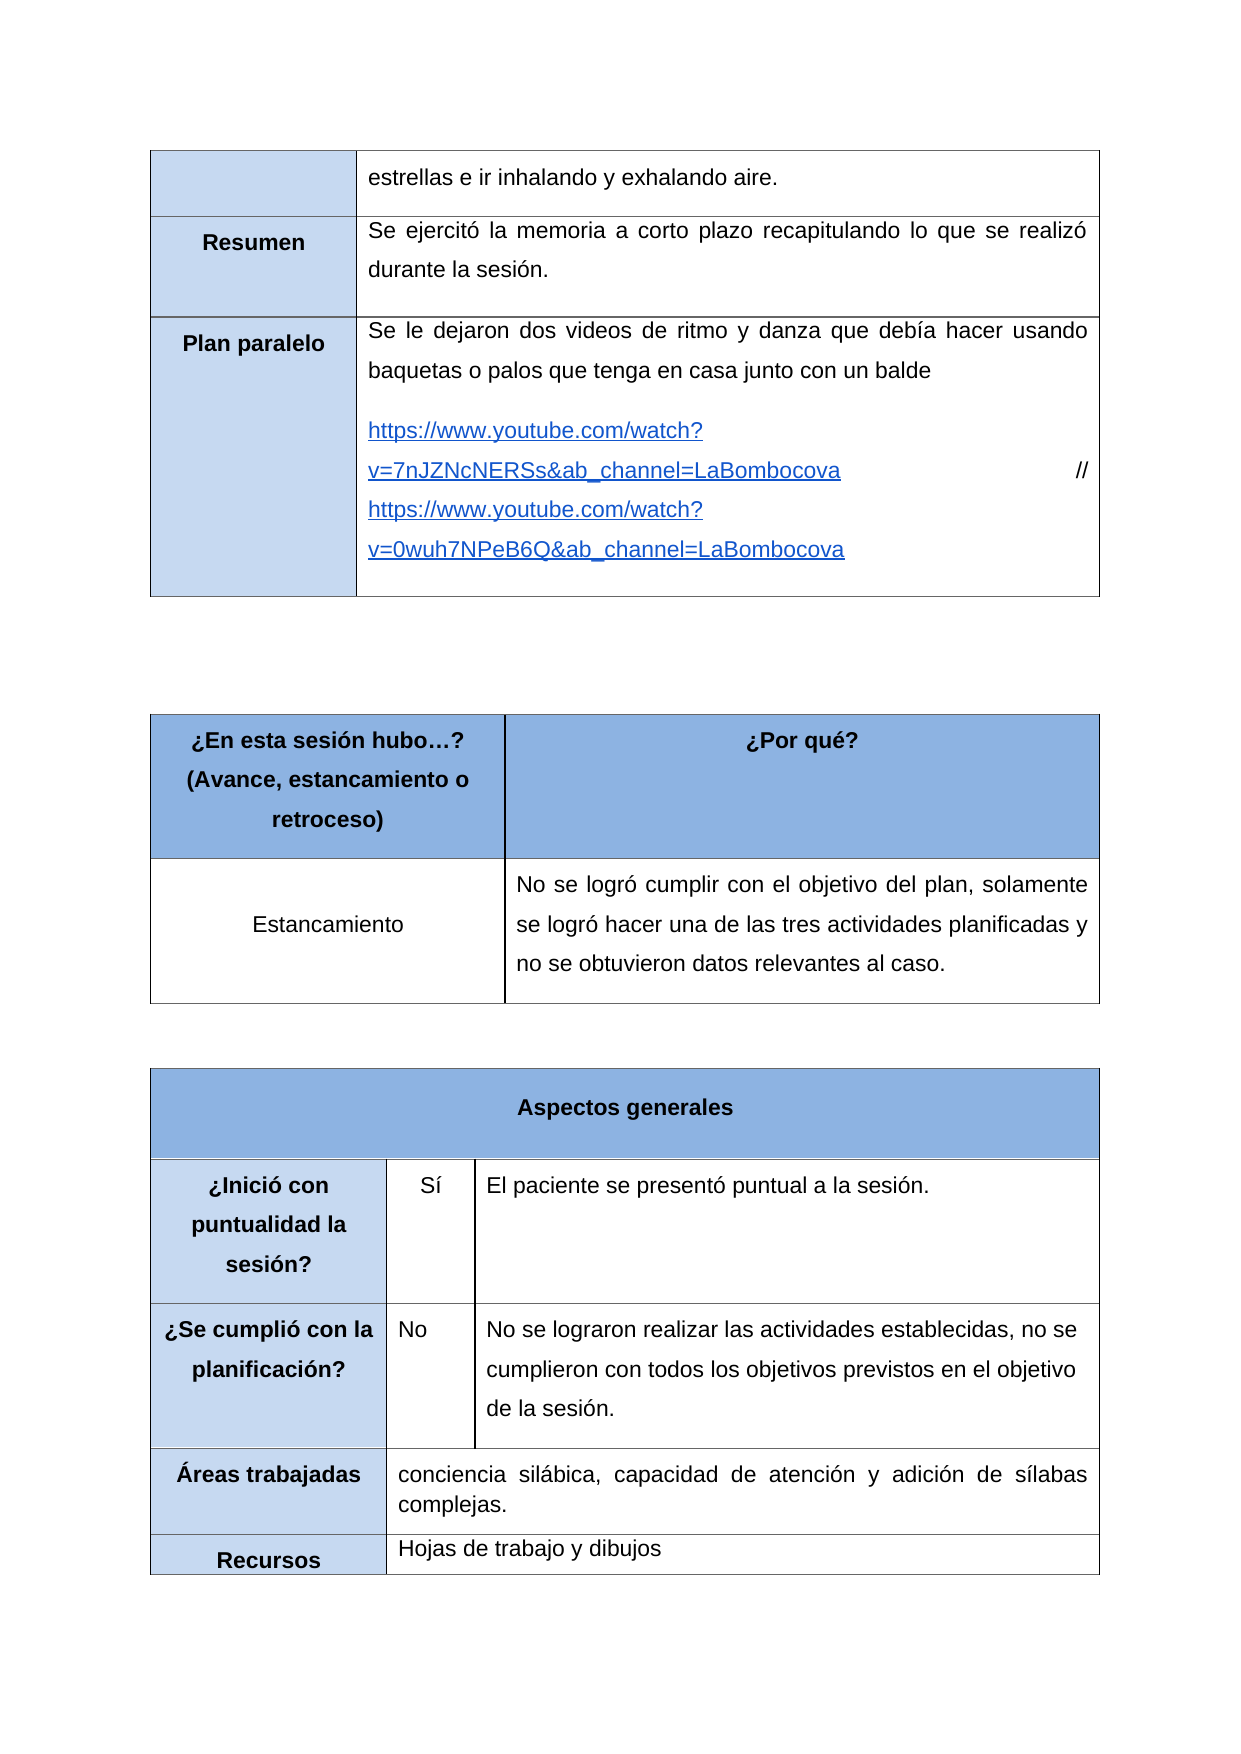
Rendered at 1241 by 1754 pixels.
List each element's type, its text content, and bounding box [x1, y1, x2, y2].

table_cell Relajación [151, 151, 356, 216]
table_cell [387, 1535, 1099, 1574]
table_header Aspectos generales [151, 1069, 1099, 1158]
table_cell Sí [387, 1160, 474, 1303]
table_cell conciencia silábica, capacidad de atención y adición de sílabas complejas. [387, 1449, 1099, 1534]
table_cell Resumen [151, 217, 356, 316]
table_cell Recursos utilizados [151, 1535, 386, 1574]
table_cell No se logró cumplir con el objetivo del plan, solamente se logró hacer una de las tres actividades planificadas y no se obtuvieron datos relevantes al caso. [506, 859, 1099, 1002]
table_cell Áreas trabajadas [151, 1449, 386, 1534]
table_header ¿Por qué? [506, 715, 1099, 858]
table_cell Se ejercitó la memoria a corto plazo recapitulando lo que se realizó durante la sesión. [357, 217, 1099, 316]
table_cell No [387, 1304, 474, 1447]
table_cell No se lograron realizar las actividades establecidas, no se cumplieron con todos los objetivos previstos en el objetivo de la sesión. [476, 1304, 1099, 1447]
table_cell Plan paralelo [151, 318, 356, 596]
table_cell Se le dejaron dos videos de ritmo y danza que debía hacer usando baquetas o palos que tenga en casa junto con un balde https://www.youtube.com/watch?v=7nJZNcNERSs&ab_channel=LaBombocova // https://www.youtube.com/watch?v=0wuh7NPeB6Q&ab_channel=LaBombocova [357, 318, 1099, 596]
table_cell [357, 151, 1099, 216]
table_cell ¿Se cumplió con la planificación? [151, 1304, 386, 1447]
table_cell Estancamiento [151, 859, 504, 1002]
table_cell ¿Inició con puntualidad la sesión? [151, 1160, 386, 1303]
table_header ¿En esta sesión hubo…? (Avance, estancamiento o retroceso) [151, 715, 504, 858]
table_cell El paciente se presentó puntual a la sesión. [476, 1160, 1099, 1303]
